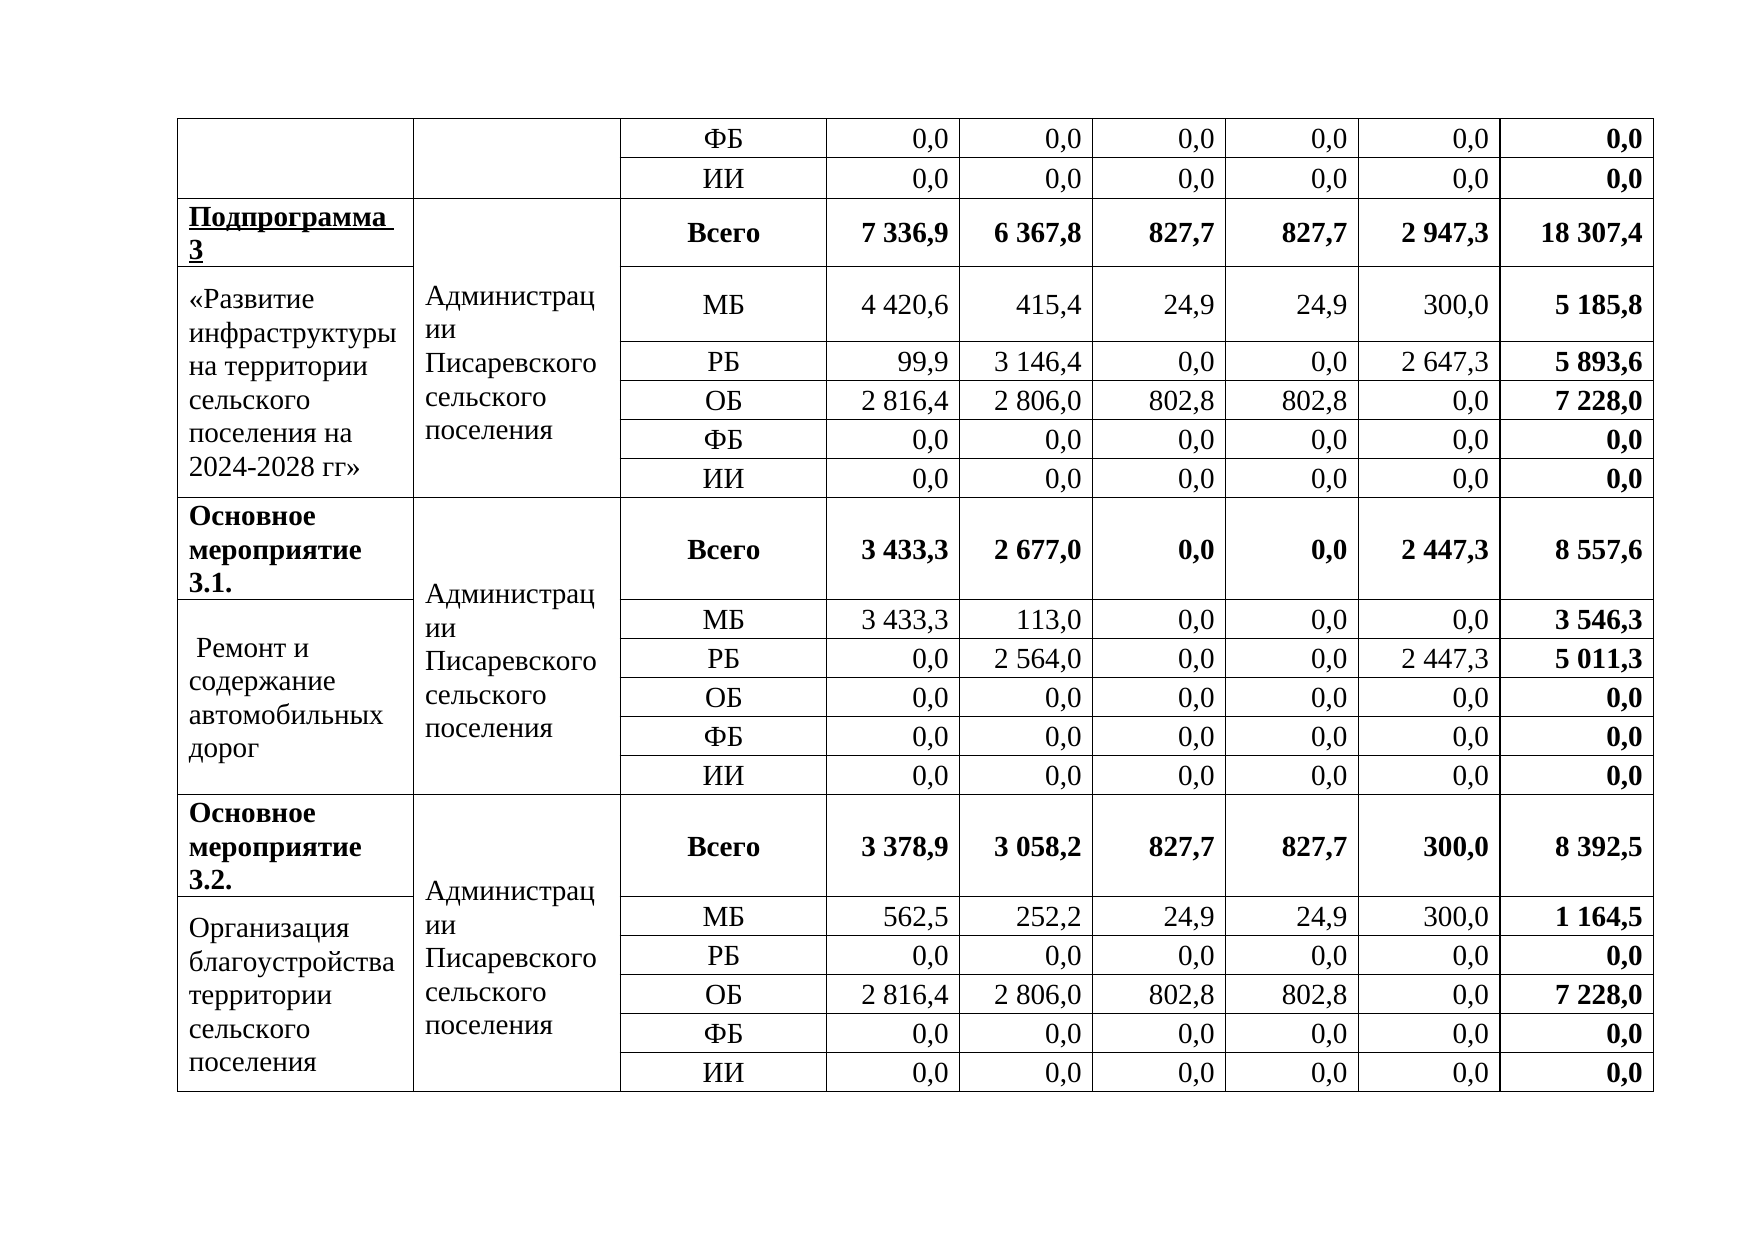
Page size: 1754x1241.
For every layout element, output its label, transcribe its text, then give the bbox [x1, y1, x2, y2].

table_cell 0,0 [1226, 936, 1358, 974]
table_cell 0,0 [827, 717, 959, 755]
table_cell 18 307,4 [1501, 199, 1653, 266]
table_cell 0,0 [1359, 678, 1499, 716]
table_cell 0,0 [1093, 717, 1225, 755]
table_cell 0,0 [960, 420, 1092, 458]
table_cell 0,0 [1093, 1014, 1225, 1052]
table_cell 0,0 [1226, 639, 1358, 677]
table_cell 0,0 [1093, 459, 1225, 497]
table_cell МБ [621, 267, 826, 341]
table_cell 0,0 [1093, 1053, 1225, 1091]
table_cell 0,0 [960, 678, 1092, 716]
table_cell 0,0 [1501, 1014, 1653, 1052]
table_cell Всего [621, 199, 826, 266]
table_cell Подпрограмма 3 [178, 199, 413, 266]
table_cell ОБ [621, 381, 826, 419]
table_cell 5 185,8 [1501, 267, 1653, 341]
table_cell 0,0 [1226, 119, 1358, 157]
table_cell 0,0 [1093, 498, 1225, 599]
table_cell 0,0 [960, 1053, 1092, 1091]
table_cell 0,0 [1359, 420, 1499, 458]
table_cell 0,0 [1359, 381, 1499, 419]
table_cell 8 557,6 [1501, 498, 1653, 599]
table_cell 252,2 [960, 897, 1092, 935]
table_cell 0,0 [1226, 678, 1358, 716]
table_cell Ремонт и содержание автомобильных дорог [178, 600, 413, 794]
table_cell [414, 795, 620, 1091]
table_cell РБ [621, 342, 826, 380]
table_cell 2 806,0 [960, 381, 1092, 419]
table_cell 0,0 [827, 459, 959, 497]
table_cell МБ [621, 600, 826, 638]
table_cell 0,0 [1501, 459, 1653, 497]
table_cell 0,0 [1093, 158, 1225, 198]
table_cell ФБ [621, 119, 826, 157]
table_cell ФБ [621, 717, 826, 755]
table_cell 802,8 [1226, 975, 1358, 1013]
table_cell 0,0 [1501, 1053, 1653, 1091]
table_cell Основное мероприятие 3.1. [178, 498, 413, 599]
table_cell ИИ [621, 756, 826, 794]
table_cell 0,0 [1226, 459, 1358, 497]
table_cell 0,0 [827, 119, 959, 157]
table_cell 300,0 [1359, 795, 1499, 896]
table_cell 562,5 [827, 897, 959, 935]
table_cell 5 893,6 [1501, 342, 1653, 380]
table_cell 0,0 [1093, 420, 1225, 458]
table_cell 7 228,0 [1501, 975, 1653, 1013]
table_cell 0,0 [960, 119, 1092, 157]
table_cell 0,0 [960, 459, 1092, 497]
table_cell 0,0 [1501, 756, 1653, 794]
table_cell 827,7 [1093, 199, 1225, 266]
table_cell 7 228,0 [1501, 381, 1653, 419]
table_cell 0,0 [827, 1014, 959, 1052]
table_cell 0,0 [1359, 936, 1499, 974]
table_cell 300,0 [1359, 897, 1499, 935]
table_cell МБ [621, 897, 826, 935]
table_cell 0,0 [1093, 600, 1225, 638]
table_cell РБ [621, 936, 826, 974]
table_cell 3 546,3 [1501, 600, 1653, 638]
table_cell 6 367,8 [960, 199, 1092, 266]
table_cell Администрации Писаревского сельского поселения [414, 199, 620, 497]
table_cell 0,0 [1359, 975, 1499, 1013]
table_cell 2 447,3 [1359, 639, 1499, 677]
table_cell Организация благоустройства территории сельского поселения [178, 897, 413, 1091]
table_cell 300,0 [1359, 267, 1499, 341]
table_cell 0,0 [827, 678, 959, 716]
table_cell 0,0 [827, 158, 959, 198]
table_cell 0,0 [1226, 600, 1358, 638]
table_cell 24,9 [1093, 267, 1225, 341]
table_cell ФБ [621, 420, 826, 458]
table_cell 0,0 [827, 420, 959, 458]
table_cell 0,0 [827, 936, 959, 974]
table_cell Всего [621, 498, 826, 599]
table_cell 0,0 [1359, 459, 1499, 497]
table_cell ИИ [621, 1053, 826, 1091]
table_cell 0,0 [1359, 158, 1499, 198]
table_cell 1 164,5 [1501, 897, 1653, 935]
table_cell 24,9 [1226, 267, 1358, 341]
table_cell ОБ [621, 975, 826, 1013]
table_cell 3 433,3 [827, 498, 959, 599]
table_cell 0,0 [960, 756, 1092, 794]
table_cell 0,0 [1359, 119, 1499, 157]
table_cell 2 947,3 [1359, 199, 1499, 266]
table_cell Основное мероприятие 3.2. [178, 795, 413, 896]
table_cell 8 392,5 [1501, 795, 1653, 896]
table_cell Всего [621, 795, 826, 896]
table_cell ИИ [621, 158, 826, 198]
table_cell 0,0 [1093, 678, 1225, 716]
table_cell ФБ [621, 1014, 826, 1052]
table_cell 0,0 [1359, 1053, 1499, 1091]
table_cell 0,0 [1093, 756, 1225, 794]
table_cell 2 816,4 [827, 381, 959, 419]
table_cell 0,0 [1226, 756, 1358, 794]
table_cell «Развитие инфраструктуры на территории сельского поселения на 2024-2028 гг» [178, 267, 413, 497]
table_cell 99,9 [827, 342, 959, 380]
table_cell Администрации Писаревского сельского поселения [414, 498, 620, 794]
table_cell 5 011,3 [1501, 639, 1653, 677]
table_cell 0,0 [960, 158, 1092, 198]
table_cell 0,0 [1501, 420, 1653, 458]
table_cell 7 336,9 [827, 199, 959, 266]
table_cell 0,0 [960, 936, 1092, 974]
table_cell 113,0 [960, 600, 1092, 638]
table_cell 0,0 [1501, 936, 1653, 974]
table_cell 0,0 [1359, 1014, 1499, 1052]
table_cell 827,7 [1226, 199, 1358, 266]
table_cell 0,0 [1226, 1053, 1358, 1091]
table_cell 0,0 [1226, 342, 1358, 380]
table_cell 0,0 [1093, 639, 1225, 677]
table_cell 0,0 [960, 1014, 1092, 1052]
table_cell 0,0 [1501, 717, 1653, 755]
table_cell 0,0 [1226, 1014, 1358, 1052]
table_cell 802,8 [1226, 381, 1358, 419]
table_cell 0,0 [1501, 678, 1653, 716]
table_cell 2 677,0 [960, 498, 1092, 599]
table_cell 2 447,3 [1359, 498, 1499, 599]
table_cell 4 420,6 [827, 267, 959, 341]
table_cell 0,0 [827, 639, 959, 677]
table_cell 802,8 [1093, 381, 1225, 419]
table_cell 0,0 [1093, 342, 1225, 380]
table_cell ОБ [621, 678, 826, 716]
table_cell 24,9 [1093, 897, 1225, 935]
table_cell 0,0 [827, 1053, 959, 1091]
table_cell 827,7 [1093, 795, 1225, 896]
table_cell 0,0 [1359, 600, 1499, 638]
table_cell 0,0 [1359, 756, 1499, 794]
table_cell 802,8 [1093, 975, 1225, 1013]
table_cell ИИ [621, 459, 826, 497]
table_cell 0,0 [1226, 158, 1358, 198]
table_cell 0,0 [1501, 158, 1653, 198]
table_cell 3 146,4 [960, 342, 1092, 380]
table_cell 0,0 [1093, 936, 1225, 974]
table_cell 0,0 [1359, 717, 1499, 755]
table_cell 24,9 [1226, 897, 1358, 935]
table_cell 3 058,2 [960, 795, 1092, 896]
table_cell 2 564,0 [960, 639, 1092, 677]
table_cell 0,0 [1501, 119, 1653, 157]
table_cell 0,0 [827, 756, 959, 794]
table_cell 0,0 [960, 717, 1092, 755]
table_cell 2 816,4 [827, 975, 959, 1013]
table_cell 0,0 [1226, 420, 1358, 458]
table_cell 0,0 [1093, 119, 1225, 157]
table_cell 415,4 [960, 267, 1092, 341]
table_cell РБ [621, 639, 826, 677]
table_cell 3 378,9 [827, 795, 959, 896]
table_cell 3 433,3 [827, 600, 959, 638]
table_cell 2 806,0 [960, 975, 1092, 1013]
table_cell 827,7 [1226, 795, 1358, 896]
table_cell 2 647,3 [1359, 342, 1499, 380]
table_cell 0,0 [1226, 717, 1358, 755]
table_cell 0,0 [1226, 498, 1358, 599]
